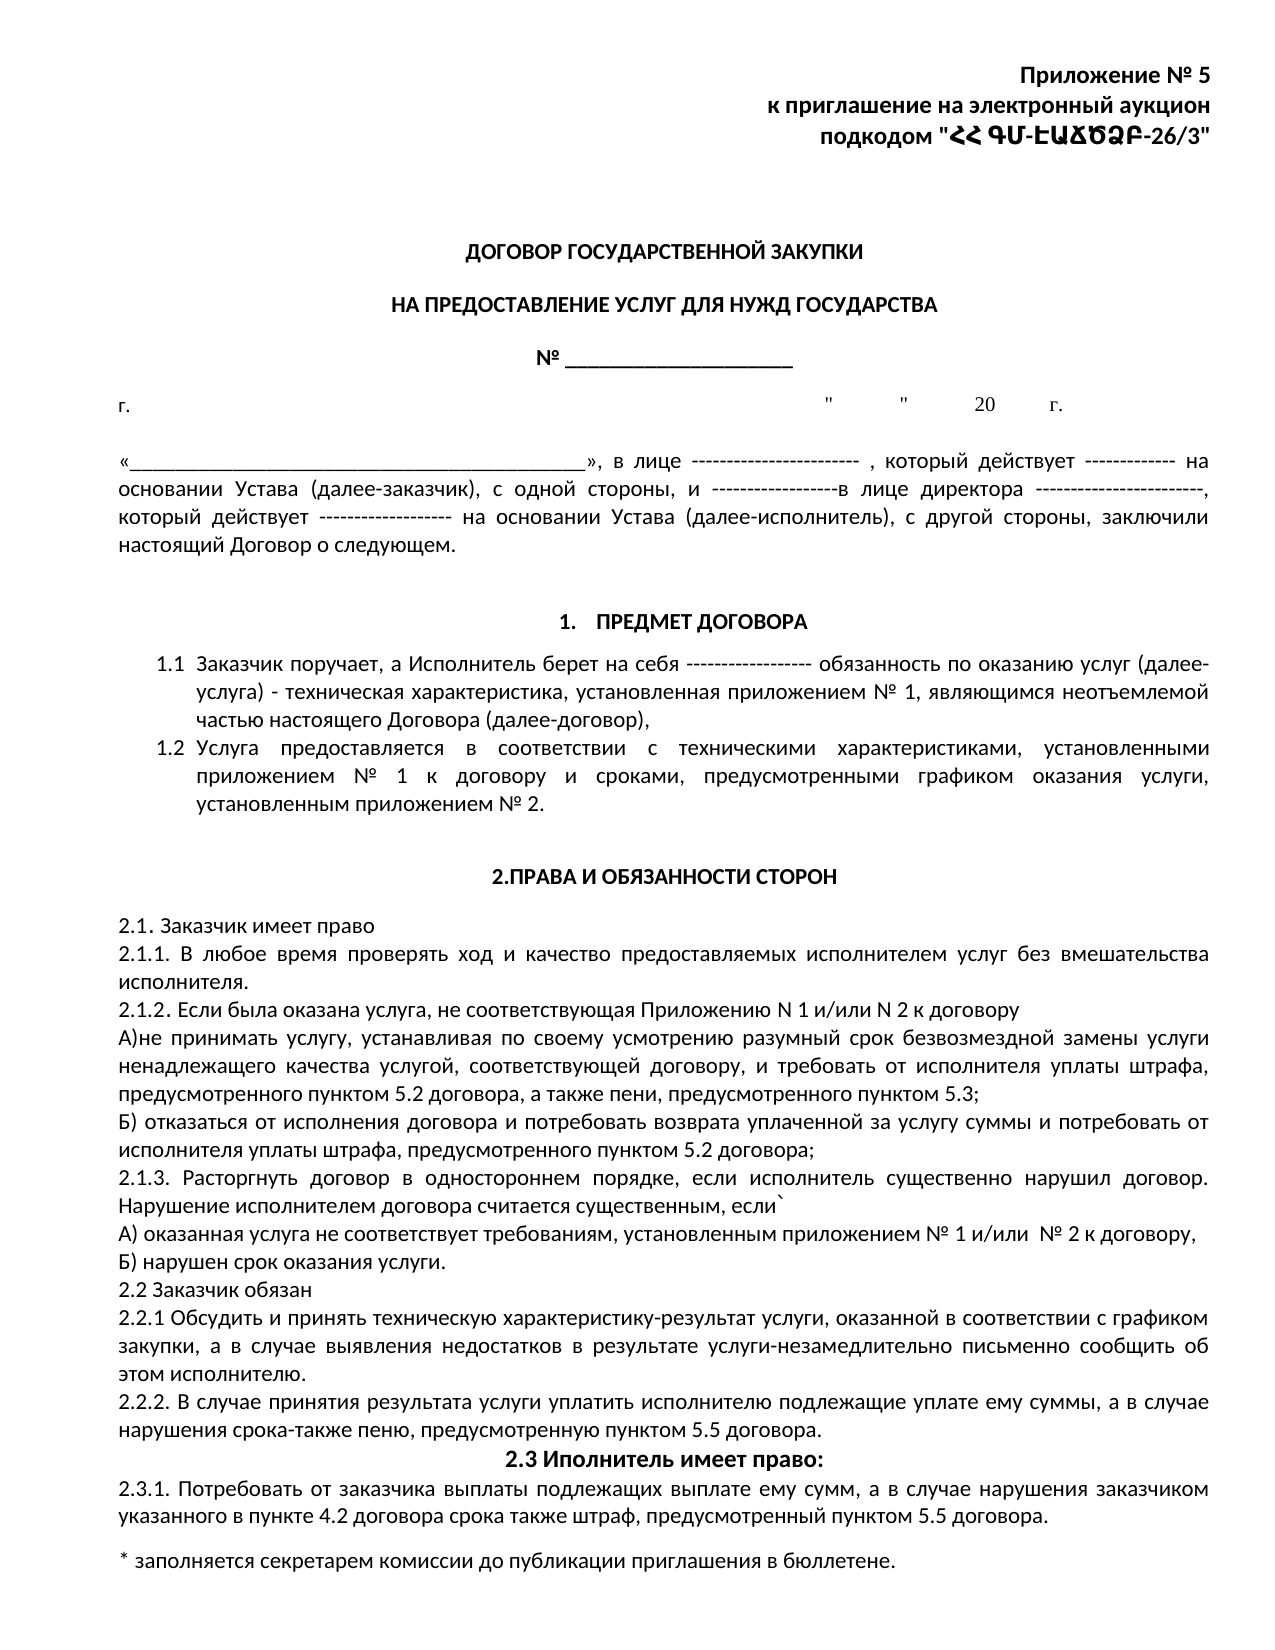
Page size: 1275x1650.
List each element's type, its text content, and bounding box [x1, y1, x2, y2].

list Услуга предоставляется в соответствии с техническими характеристиками, установленными приложением № 1 к договору и сроками, предусмотренными графиком оказания услуги, установленным приложением № 2. [156, 733, 1211, 817]
text 2.2.2. В случае принятия результата услуги уплатить исполнителю подлежащие уплате ему суммы, а в случае нарушения срока-также пеню, предусмотренную пунктом 5.5 договора. [118, 1387, 1211, 1443]
text Б) отказаться от исполнения договора и потребовать возврата уплаченной за услугу суммы и потребовать от исполнителя уплаты штрафа, предусмотренного пунктом 5.2 договора; [118, 1107, 1211, 1163]
text 2.1․ Заказчик имеет право [118, 911, 1211, 939]
text № ____________________ [118, 343, 1211, 371]
text 2.3 Иполнитель имеет право: [118, 1443, 1211, 1474]
list ПРЕДМЕТ ДОГОВОРА [156, 607, 1211, 635]
text 2.2 Заказчик обязан [118, 1275, 1211, 1303]
text 2.ПРАВА И ОБЯЗАННОСТИ СТОРОН [118, 862, 1211, 890]
table_header г. [107, 392, 591, 446]
text А)не принимать услугу, устанавливая по своему усмотрению разумный срок безвозмездной замены услуги ненадлежащего качества услугой, соответствующей договору, и требовать от исполнителя уплаты штрафа, предусмотренного пунктом 5.2 договора, а также пени, предусмотренного пунктом 5.3; [118, 1023, 1211, 1107]
text Б) нарушен срок оказания услуги. [118, 1247, 1211, 1275]
text подкодом "ՀՀ ԳՄ-ԷԱՃԾՁԲ-26/3" [148, 120, 1211, 151]
text А) оказанная услуга не соответствует требованиям, установленным приложением № 1 и/или № 2 к договору, [118, 1219, 1211, 1247]
text 2.1.3. Расторгнуть договор в одностороннем порядке, если исполнитель существенно нарушил договор. Нарушение исполнителем договора считается существенным, если՝ [118, 1163, 1211, 1219]
text 2.3.1. Потребовать от заказчика выплаты подлежащих выплате ему сумм, а в случае нарушения заказчиком указанного в пункте 4.2 договора срока также штраф, предусмотренный пунктом 5.5 договора. [118, 1474, 1211, 1530]
text 2.1.2․ Если была оказана услуга, не соответствующая Приложению N 1 и/или N 2 к договору [118, 995, 1211, 1023]
text «________________________________________», в лице ------------------------ , который действует ------------- на основании Устава (далее-заказчик), с одной стороны, и ------------------в лице директора ------------------------, который действует ------------------- на основании Устава (далее-исполнитель), с другой стороны, заключили настоящий Договор о следующем. [118, 446, 1211, 558]
list Заказчик поручает, а Исполнитель берет на себя ------------------ обязанность по оказанию услуг (далее-услуга) - техническая характеристика, установленная приложением № 1, являющимся неотъемлемой частью настоящего Договора (далее-договор), [156, 649, 1211, 733]
text к приглашение на электронный аукцион [148, 89, 1211, 120]
table_header " " 20 г. [591, 392, 1074, 446]
text * заполняется секретарем комиссии до публикации приглашения в бюллетене. [118, 1546, 1211, 1574]
text ДОГОВОР ГОСУДАРСТВЕННОЙ ЗАКУПКИ [118, 237, 1211, 265]
text Приложение № 5 [118, 59, 1211, 89]
text 2.1.1. В любое время проверять ход и качество предоставляемых исполнителем услуг без вмешательства исполнителя. [118, 939, 1211, 995]
text НА ПРЕДОСТАВЛЕНИЕ УСЛУГ ДЛЯ НУЖД ГОСУДАРСТВА [118, 290, 1211, 318]
text 2.2.1 Обсудить и принять техническую характеристику-результат услуги, оказанной в соответствии с графиком закупки, а в случае выявления недостатков в результате услуги-незамедлительно письменно сообщить об этом исполнителю. [118, 1303, 1211, 1387]
